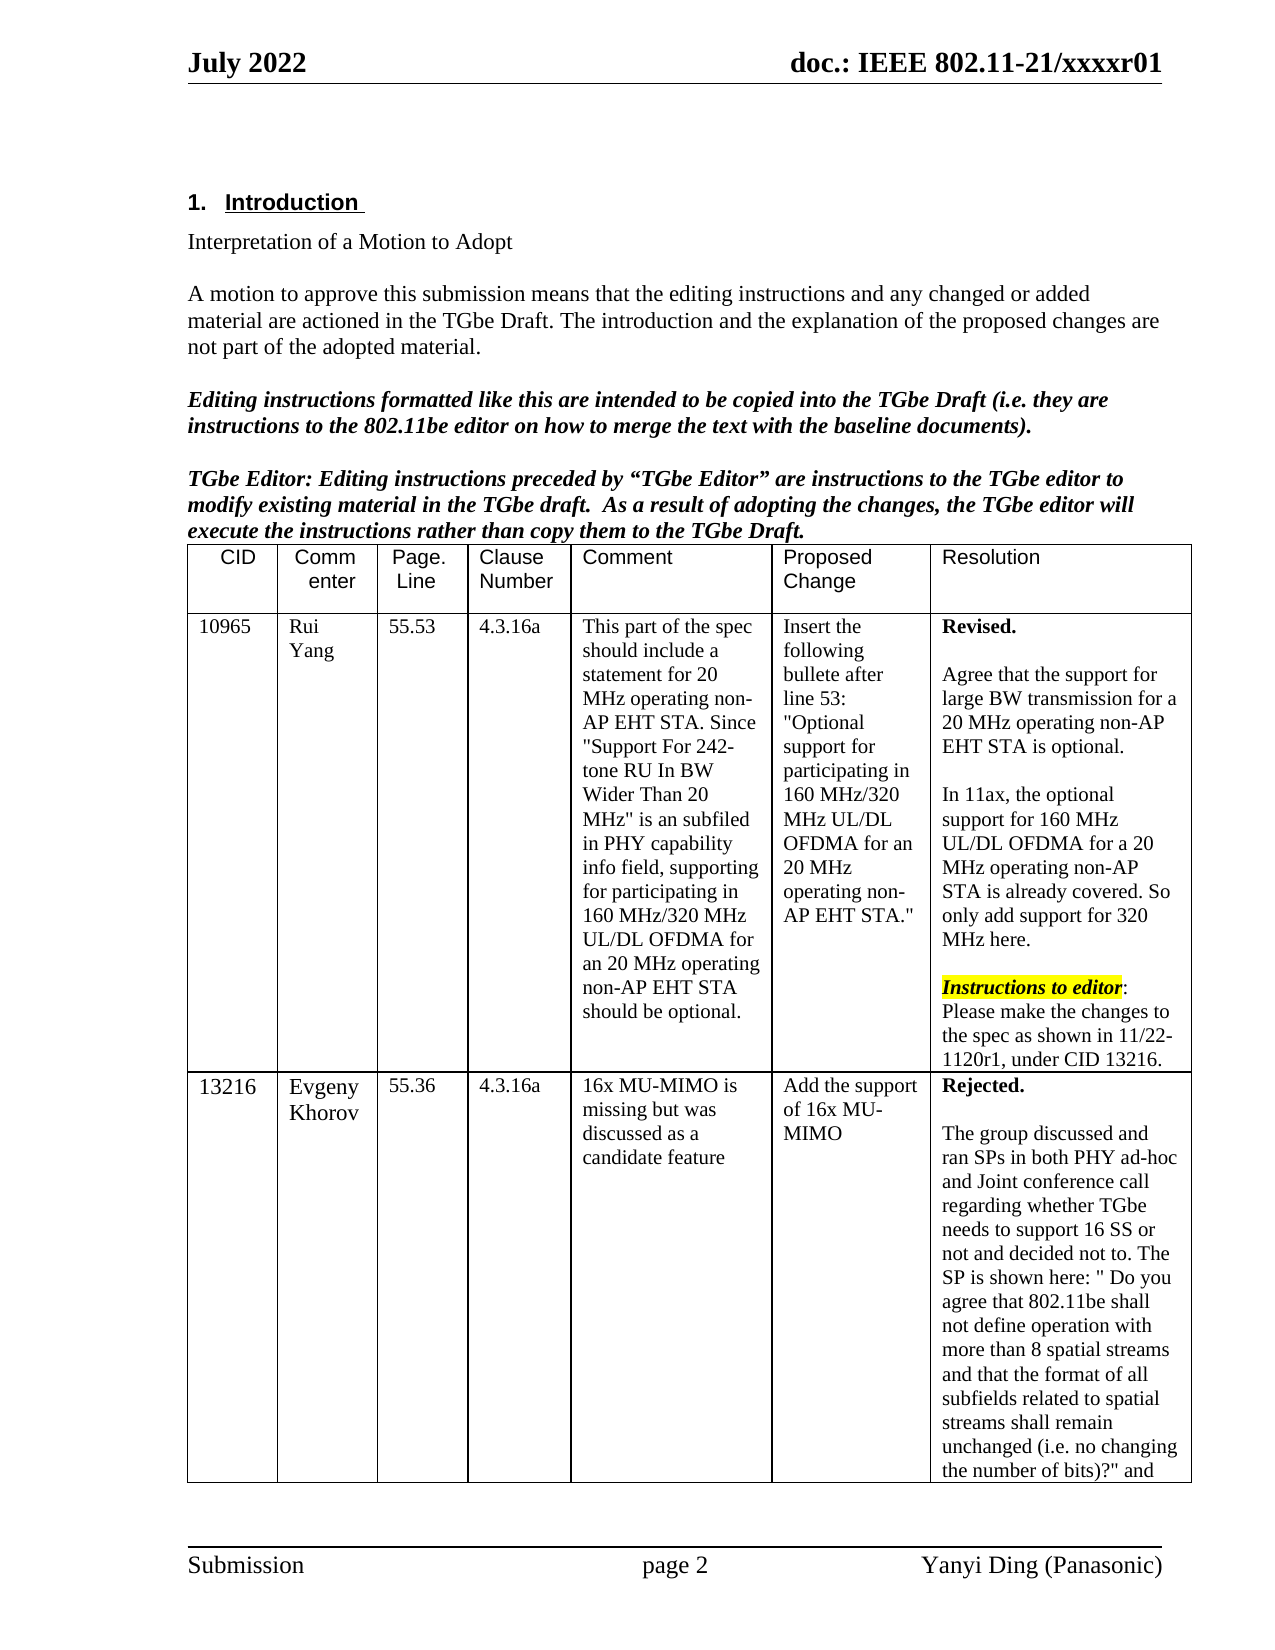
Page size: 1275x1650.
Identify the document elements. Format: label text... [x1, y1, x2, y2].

table_header CID [188, 545, 277, 612]
table_header Comment [572, 545, 771, 612]
table_cell 4.3.16a [469, 614, 570, 1071]
table_cell 4.3.16a [469, 1073, 570, 1482]
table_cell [572, 1073, 771, 1482]
table_cell 55.36 [378, 1073, 467, 1482]
table_header Clause Number [469, 545, 570, 612]
table_cell 55.53 [378, 614, 467, 1071]
text TGbe Editor: Editing instructions preceded by “TGbe Editor” are instructions to the TGbe editor to modify existing material in the TGbe draft. As a result of adopting the changes, the TGbe editor will execute the instructions rather than copy them to the TGbe Draft. [187, 465, 1162, 544]
table_header Resolution [931, 545, 1191, 612]
text Interpretation of a Motion to Adopt [187, 228, 1162, 254]
table_header Page. Line [378, 545, 467, 612]
table_cell 10965 [188, 614, 277, 1071]
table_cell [931, 1073, 1191, 1482]
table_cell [773, 1073, 930, 1482]
text Editing instructions formatted like this are intended to be copied into the TGbe Draft (i.e. they are instructions to the 802.11be editor on how to merge the text with the baseline documents). [187, 386, 1162, 438]
table_cell Revised. Agree that the support for large BW transmission for a 20 MHz operating non-AP EHT STA is optional. In 11ax, the optional support for 160 MHz UL/DL OFDMA for a 20 MHz operating non-AP STA is already covered. So only add support for 320 MHz here. Instructions to editor: Please make the changes to the spec as shown in 11/22- 1120r1, under CID 13216. [931, 614, 1191, 1071]
text A motion to approve this submission means that the editing instructions and any changed or added material are actioned in the TGbe Draft. The introduction and the explanation of the proposed changes are not part of the adopted material. [187, 280, 1162, 359]
table_cell Insert the following bullete after line 53: "Optional support for participating in 160 MHz/320 MHz UL/DL OFDMA for an 20 MHz operating non-AP EHT STA." [773, 614, 930, 1071]
table_cell This part of the spec should include a statement for 20 MHz operating non-AP EHT STA. Since "Support For 242-tone RU In BW Wider Than 20 MHz" is an subfiled in PHY capability info field, supporting for participating in 160 MHz/320 MHz UL/DL OFDMA for an 20 MHz operating non-AP EHT STA should be optional. [572, 614, 771, 1071]
subtitle Introduction [187, 189, 1162, 215]
table_cell Rui Yang [278, 614, 377, 1071]
table_header Commenter [278, 545, 377, 612]
table_cell 13216 [188, 1073, 277, 1482]
table_cell Evgeny Khorov [278, 1073, 377, 1482]
table_header Proposed Change [773, 545, 930, 612]
